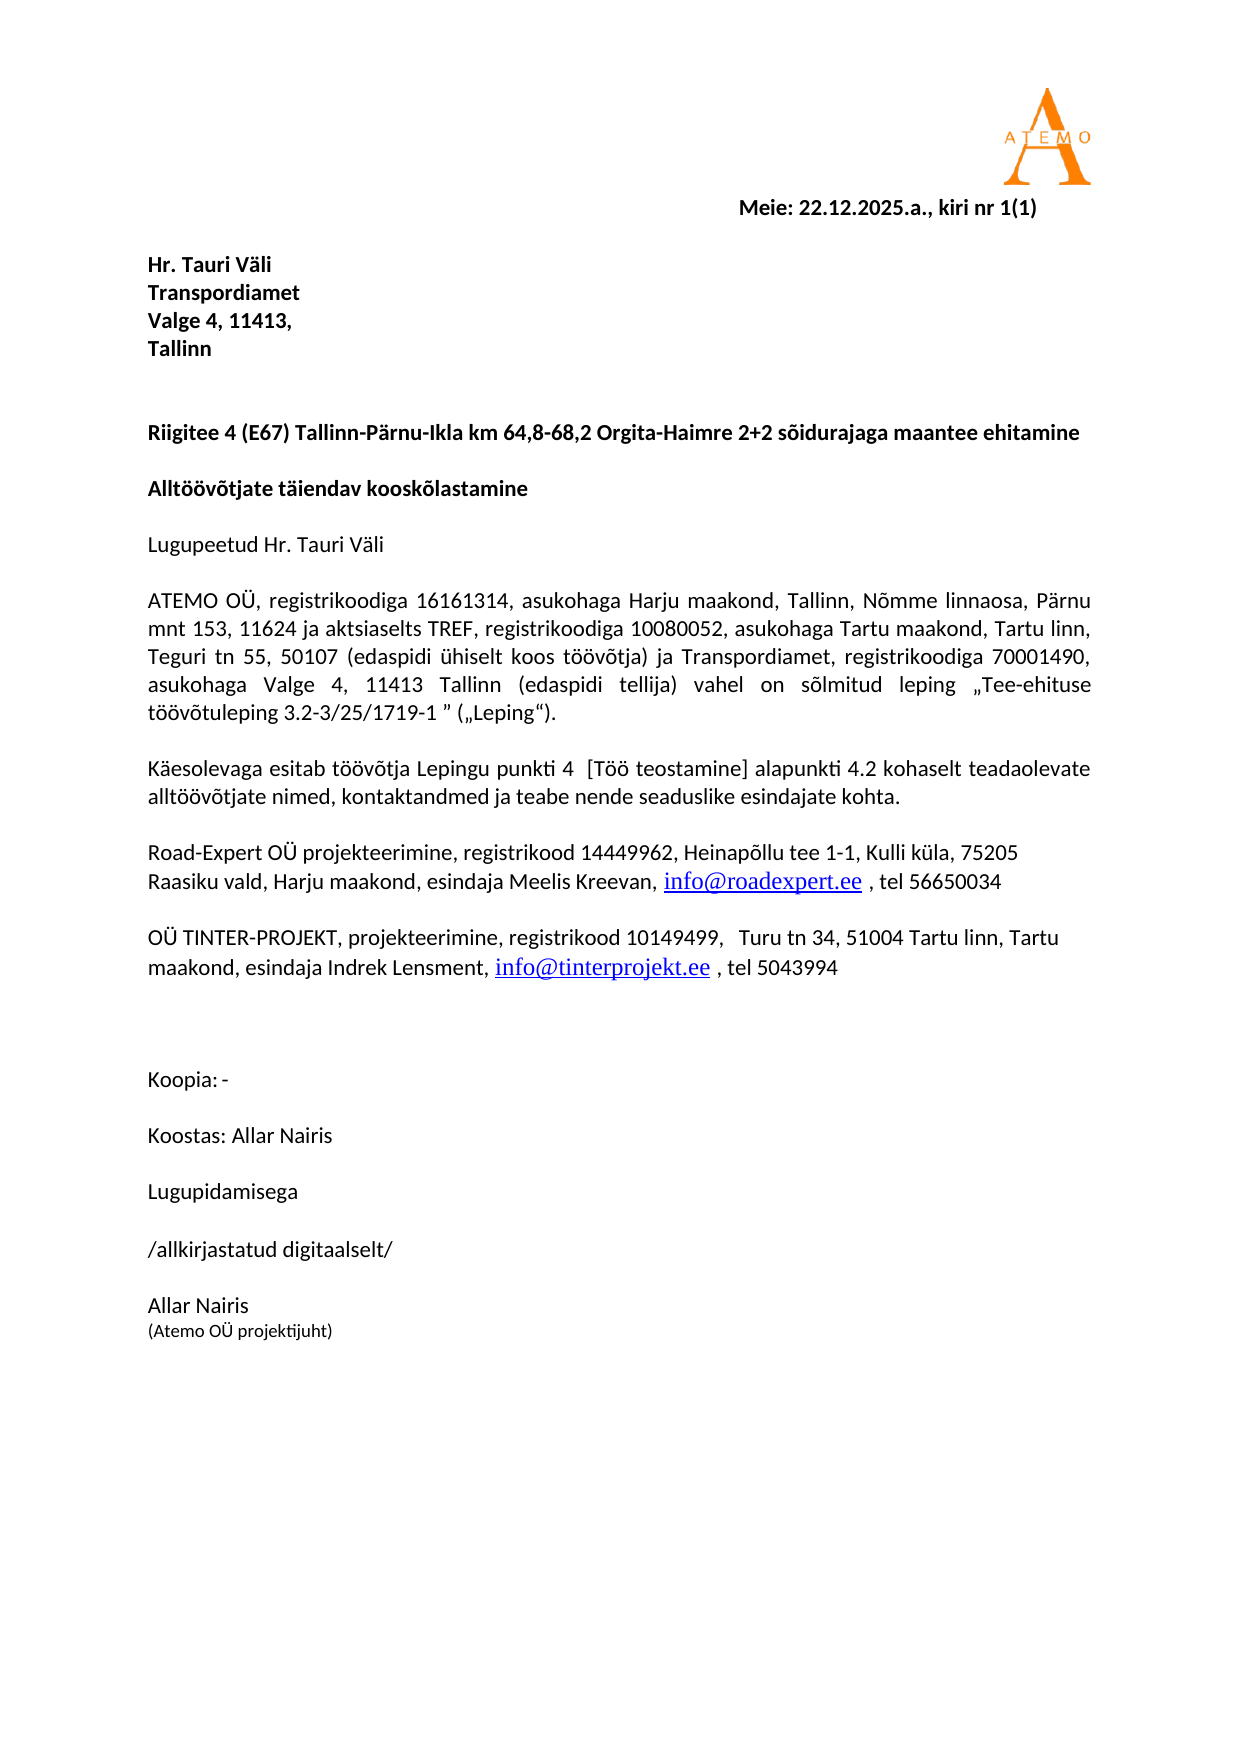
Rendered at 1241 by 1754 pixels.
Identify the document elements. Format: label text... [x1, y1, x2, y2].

text Road-Expert OÜ projekteerimine, registrikood 14449962, Heinapõllu tee 1-1, Kulli küla, 75205 Raasiku vald, Harju maakond, esindaja Meelis Kreevan, info@roadexpert.ee , tel 56650034 [148, 838, 1093, 896]
text Koopia: - [148, 1065, 1093, 1093]
text (Atemo OÜ projektijuht) [148, 1319, 1091, 1342]
picture [1003, 88, 1091, 185]
text Hr. Tauri Väli [148, 250, 1091, 278]
text OÜ TINTER-PROJEKT, projekteerimine, registrikood 10149499, Turu tn 34, 51004 Tartu linn, Tartu maakond, esindaja Indrek Lensment, info@tinterprojekt.ee , tel 5043994 [148, 923, 1093, 981]
text Meie: 22.12.2025.a., kiri nr 1(1) [148, 193, 1091, 221]
text Transpordiamet Valge 4, 11413, Tallinn [148, 278, 1091, 362]
text Allar Nairis [148, 1291, 1093, 1319]
text /allkirjastatud digitaalselt/ [148, 1235, 1093, 1263]
text Alltöövõtjate täiendav kooskõlastamine [148, 474, 1093, 502]
text ATEMO OÜ, registrikoodiga 16161314, asukohaga Harju maakond, Tallinn, Nõmme linnaosa, Pärnu mnt 153, 11624 ja aktsiaselts TREF, registrikoodiga 10080052, asukohaga Tartu maakond, Tartu linn, Teguri tn 55, 50107 (edaspidi ühiselt koos töövõtja) ja Transpordiamet, registrikoodiga 70001490, asukohaga Valge 4, 11413 Tallinn (edaspidi tellija) vahel on sõlmitud leping „Tee-ehituse töövõtuleping 3.2-3/25/1719-1 ” („Leping“). [148, 586, 1093, 726]
text Käesolevaga esitab töövõtja Lepingu punkti 4 [Töö teostamine] alapunkti 4.2 kohaselt teadaolevate alltöövõtjate nimed, kontaktandmed ja teabe nende seaduslike esindajate kohta. [148, 754, 1093, 810]
text Riigitee 4 (E67) Tallinn-Pärnu-Ikla km 64,8-68,2 Orgita-Haimre 2+2 sõidurajaga maantee ehitamine [148, 418, 1093, 446]
text Koostas: Allar Nairis [148, 1121, 1093, 1149]
text Lugupidamisega [148, 1177, 1093, 1205]
text Lugupeetud Hr. Tauri Väli [148, 530, 1093, 558]
